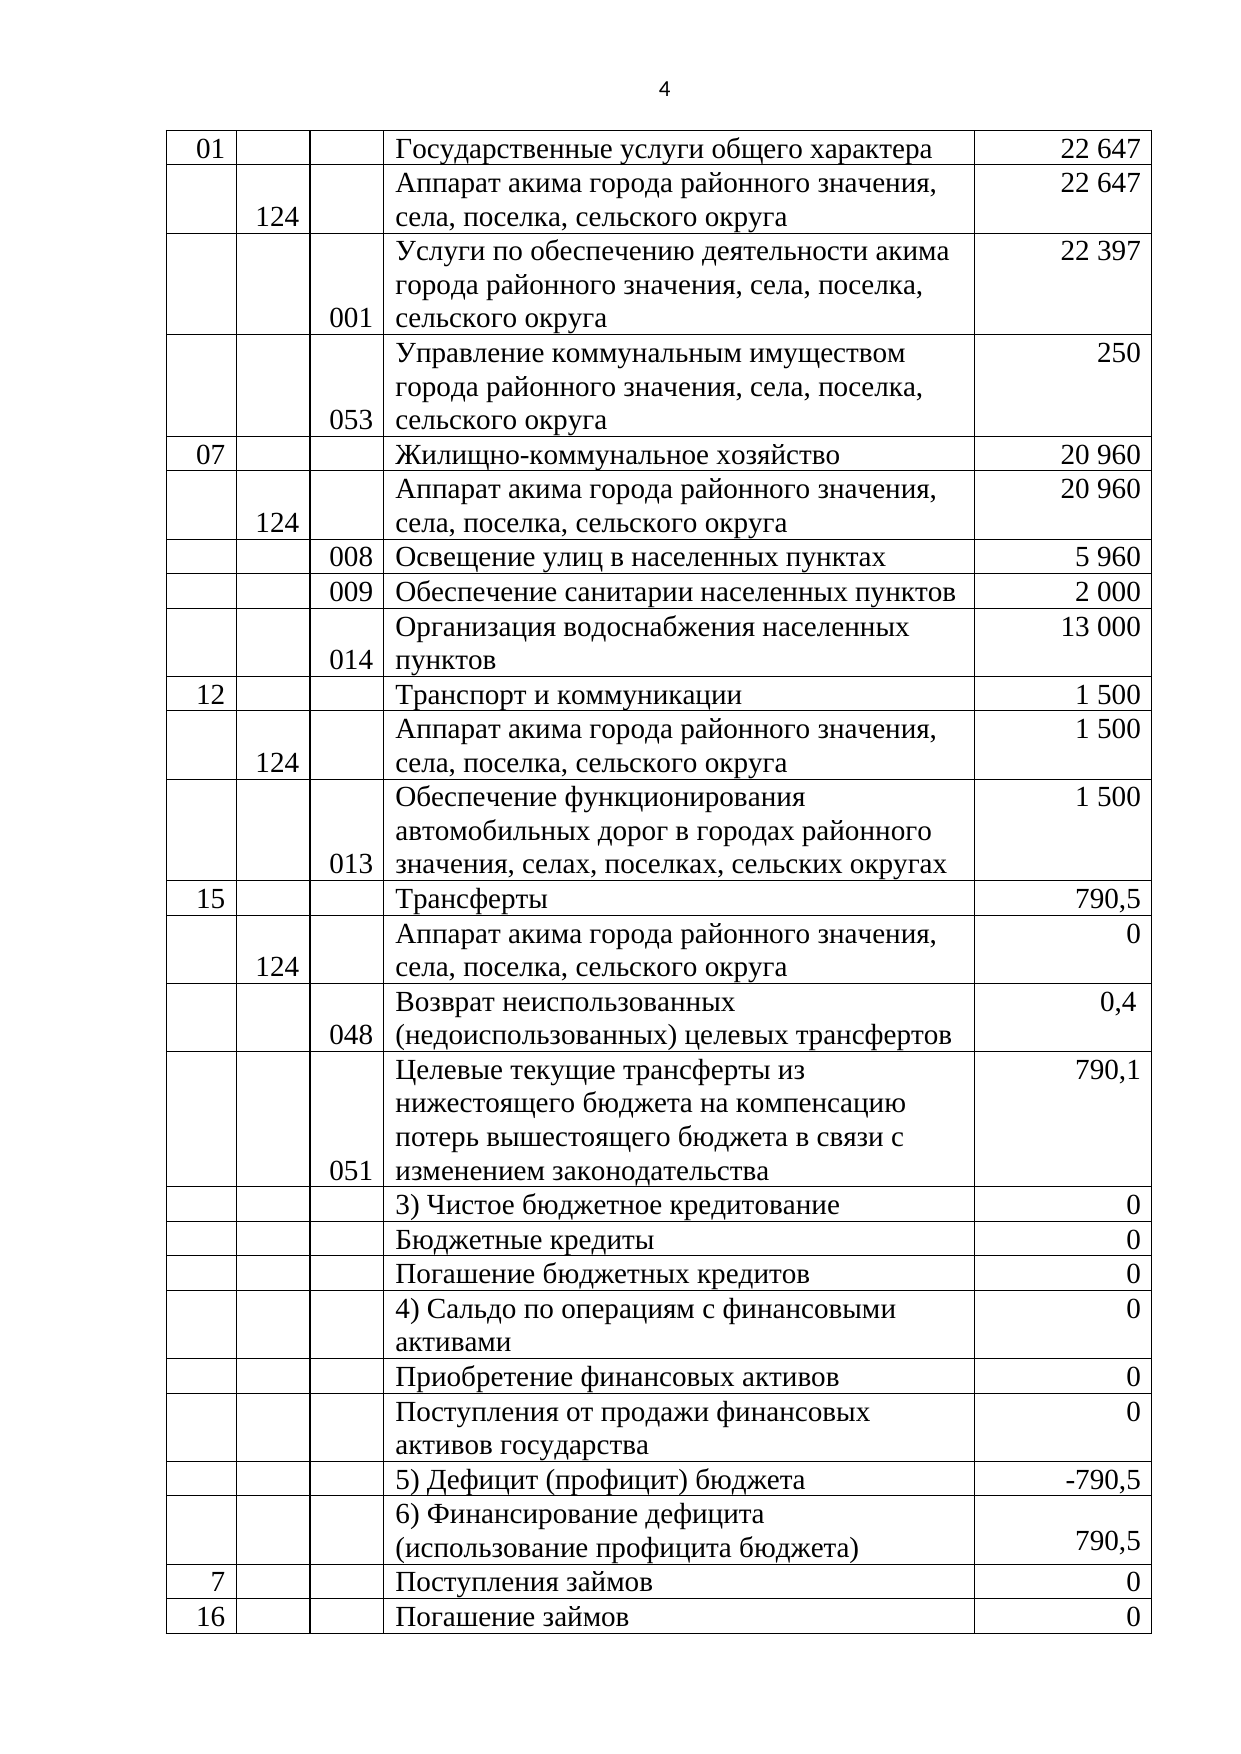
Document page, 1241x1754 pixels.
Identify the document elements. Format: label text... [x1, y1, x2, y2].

table_cell [167, 780, 236, 880]
table_cell 124 [237, 916, 309, 983]
table_cell [237, 234, 309, 334]
table_cell Освещение улиц в населенных пунктах [384, 540, 974, 573]
table_cell 0 [975, 1187, 1151, 1221]
table_cell 048 [311, 984, 383, 1051]
table_cell 0 [975, 1599, 1151, 1633]
table_cell 0,4 [975, 984, 1151, 1051]
table_cell 008 [311, 540, 383, 573]
table_cell 22 647 [975, 165, 1151, 232]
table_cell Транспорт и коммуникации [384, 677, 974, 710]
table_cell Аппарат акима города районного значения, села, поселка, сельского округа [384, 165, 974, 232]
table_cell [167, 1394, 236, 1461]
table_cell [237, 131, 309, 164]
table_cell 009 [311, 574, 383, 608]
table_cell 124 [237, 711, 309, 778]
table_cell 0 [975, 1565, 1151, 1598]
table_cell 13 000 [975, 609, 1151, 676]
table_cell [311, 1565, 383, 1598]
table_cell 0 [975, 1256, 1151, 1290]
table_cell [311, 131, 383, 164]
table_cell [311, 711, 383, 778]
table_cell [237, 780, 309, 880]
table_cell [167, 335, 236, 436]
table_cell [167, 609, 236, 676]
table_cell [237, 335, 309, 436]
table_cell Жилищно-коммунальное хозяйство [384, 437, 974, 470]
table_cell Бюджетные кредиты [384, 1222, 974, 1255]
table_cell 124 [237, 471, 309, 538]
table_cell [311, 916, 383, 983]
table_cell Государственные услуги общего характера [384, 131, 974, 164]
table_cell [167, 984, 236, 1051]
table_cell [311, 1291, 383, 1358]
table_cell -790,5 [975, 1462, 1151, 1495]
table_cell [311, 165, 383, 232]
table_cell [167, 1256, 236, 1290]
table_cell Организация водоснабжения населенных пунктов [384, 609, 974, 676]
table_cell [237, 1394, 309, 1461]
table_cell 01 [167, 131, 236, 164]
table_cell 0 [975, 1291, 1151, 1358]
table_cell 053 [311, 335, 383, 436]
table_cell 790,5 [975, 881, 1151, 915]
table_cell 1 500 [975, 677, 1151, 710]
table_cell [311, 1222, 383, 1255]
table_cell [167, 1187, 236, 1221]
table_cell [167, 1052, 236, 1186]
table_cell [167, 471, 236, 538]
table_cell [167, 1496, 236, 1563]
table_cell [311, 1394, 383, 1461]
table_cell 22 647 [975, 131, 1151, 164]
table_cell [237, 1052, 309, 1186]
table_cell [237, 1565, 309, 1598]
table_cell Погашение бюджетных кредитов [384, 1256, 974, 1290]
table_cell [167, 165, 236, 232]
table_cell 5) Дефицит (профицит) бюджета [384, 1462, 974, 1495]
table_cell Обеспечение функционирования автомобильных дорог в городах районного значения, селах, поселках, сельских округах [384, 780, 974, 880]
table_cell Аппарат акима города районного значения, села, поселка, сельского округа [384, 916, 974, 983]
table_cell [237, 1187, 309, 1221]
table_cell [237, 1462, 309, 1495]
table_cell 0 [975, 1222, 1151, 1255]
table_cell [311, 1496, 383, 1563]
table_cell 15 [167, 881, 236, 915]
table_cell 20 960 [975, 437, 1151, 470]
table_cell 1 500 [975, 780, 1151, 880]
table_cell [167, 234, 236, 334]
table_cell 6) Финансирование дефицита (использование профицита бюджета) [384, 1496, 974, 1563]
table_cell [237, 984, 309, 1051]
table_cell 20 960 [975, 471, 1151, 538]
table_cell [237, 437, 309, 470]
table_cell [167, 711, 236, 778]
table_cell 1 500 [975, 711, 1151, 778]
table_cell 013 [311, 780, 383, 880]
table_cell 22 397 [975, 234, 1151, 334]
table_cell [167, 1359, 236, 1393]
table_cell [167, 1462, 236, 1495]
table_cell 12 [167, 677, 236, 710]
table_cell 4) Сальдо по операциям с финансовыми активами [384, 1291, 974, 1358]
table_cell 790,1 [975, 1052, 1151, 1186]
table_cell [311, 437, 383, 470]
table_cell [237, 1256, 309, 1290]
table_cell [311, 471, 383, 538]
table_cell Погашение займов [384, 1599, 974, 1633]
table_cell [167, 1222, 236, 1255]
table_cell [167, 574, 236, 608]
table_cell [311, 677, 383, 710]
table_cell [237, 881, 309, 915]
table_cell 124 [237, 165, 309, 232]
table_cell [237, 1222, 309, 1255]
table_cell [311, 1599, 383, 1633]
table_cell [167, 540, 236, 573]
table_cell [311, 1256, 383, 1290]
table_cell 051 [311, 1052, 383, 1186]
table_cell Поступления займов [384, 1565, 974, 1598]
table_cell Аппарат акима города районного значения, села, поселка, сельского округа [384, 711, 974, 778]
table_cell Поступления от продажи финансовых активов государства [384, 1394, 974, 1461]
table_cell [167, 916, 236, 983]
table_cell 7 [167, 1565, 236, 1598]
table_cell 790,5 [975, 1496, 1151, 1563]
table_cell 5 960 [975, 540, 1151, 573]
table_cell [237, 540, 309, 573]
table_cell 001 [311, 234, 383, 334]
table_cell [311, 1462, 383, 1495]
table_cell 0 [975, 1359, 1151, 1393]
table_cell 07 [167, 437, 236, 470]
table_cell [237, 574, 309, 608]
table_cell [237, 1599, 309, 1633]
table_cell [237, 609, 309, 676]
table_cell 250 [975, 335, 1151, 436]
table_cell [237, 1291, 309, 1358]
table_cell 0 [975, 1394, 1151, 1461]
table_cell [311, 1187, 383, 1221]
table_cell Трансферты [384, 881, 974, 915]
table_cell [237, 1359, 309, 1393]
table_cell [237, 677, 309, 710]
table_cell 2 000 [975, 574, 1151, 608]
table_cell Управление коммунальным имуществом города районного значения, села, поселка, сельского округа [384, 335, 974, 436]
table_cell [237, 1496, 309, 1563]
table_cell [167, 1291, 236, 1358]
table_cell Услуги по обеспечению деятельности акима города районного значения, села, поселка, сельского округа [384, 234, 974, 334]
table_cell 014 [311, 609, 383, 676]
table_cell 3) Чистое бюджетное кредитование [384, 1187, 974, 1221]
table_cell Аппарат акима города районного значения, села, поселка, сельского округа [384, 471, 974, 538]
table_cell 0 [975, 916, 1151, 983]
table_cell Целевые текущие трансферты из нижестоящего бюджета на компенсацию потерь вышестоящего бюджета в связи с изменением законодательства [384, 1052, 974, 1186]
table_cell [311, 881, 383, 915]
table_cell 16 [167, 1599, 236, 1633]
table_cell [311, 1359, 383, 1393]
table_cell Возврат неиспользованных (недоиспользованных) целевых трансфертов [384, 984, 974, 1051]
table_cell Приобретение финансовых активов [384, 1359, 974, 1393]
table_cell Обеспечение санитарии населенных пунктов [384, 574, 974, 608]
